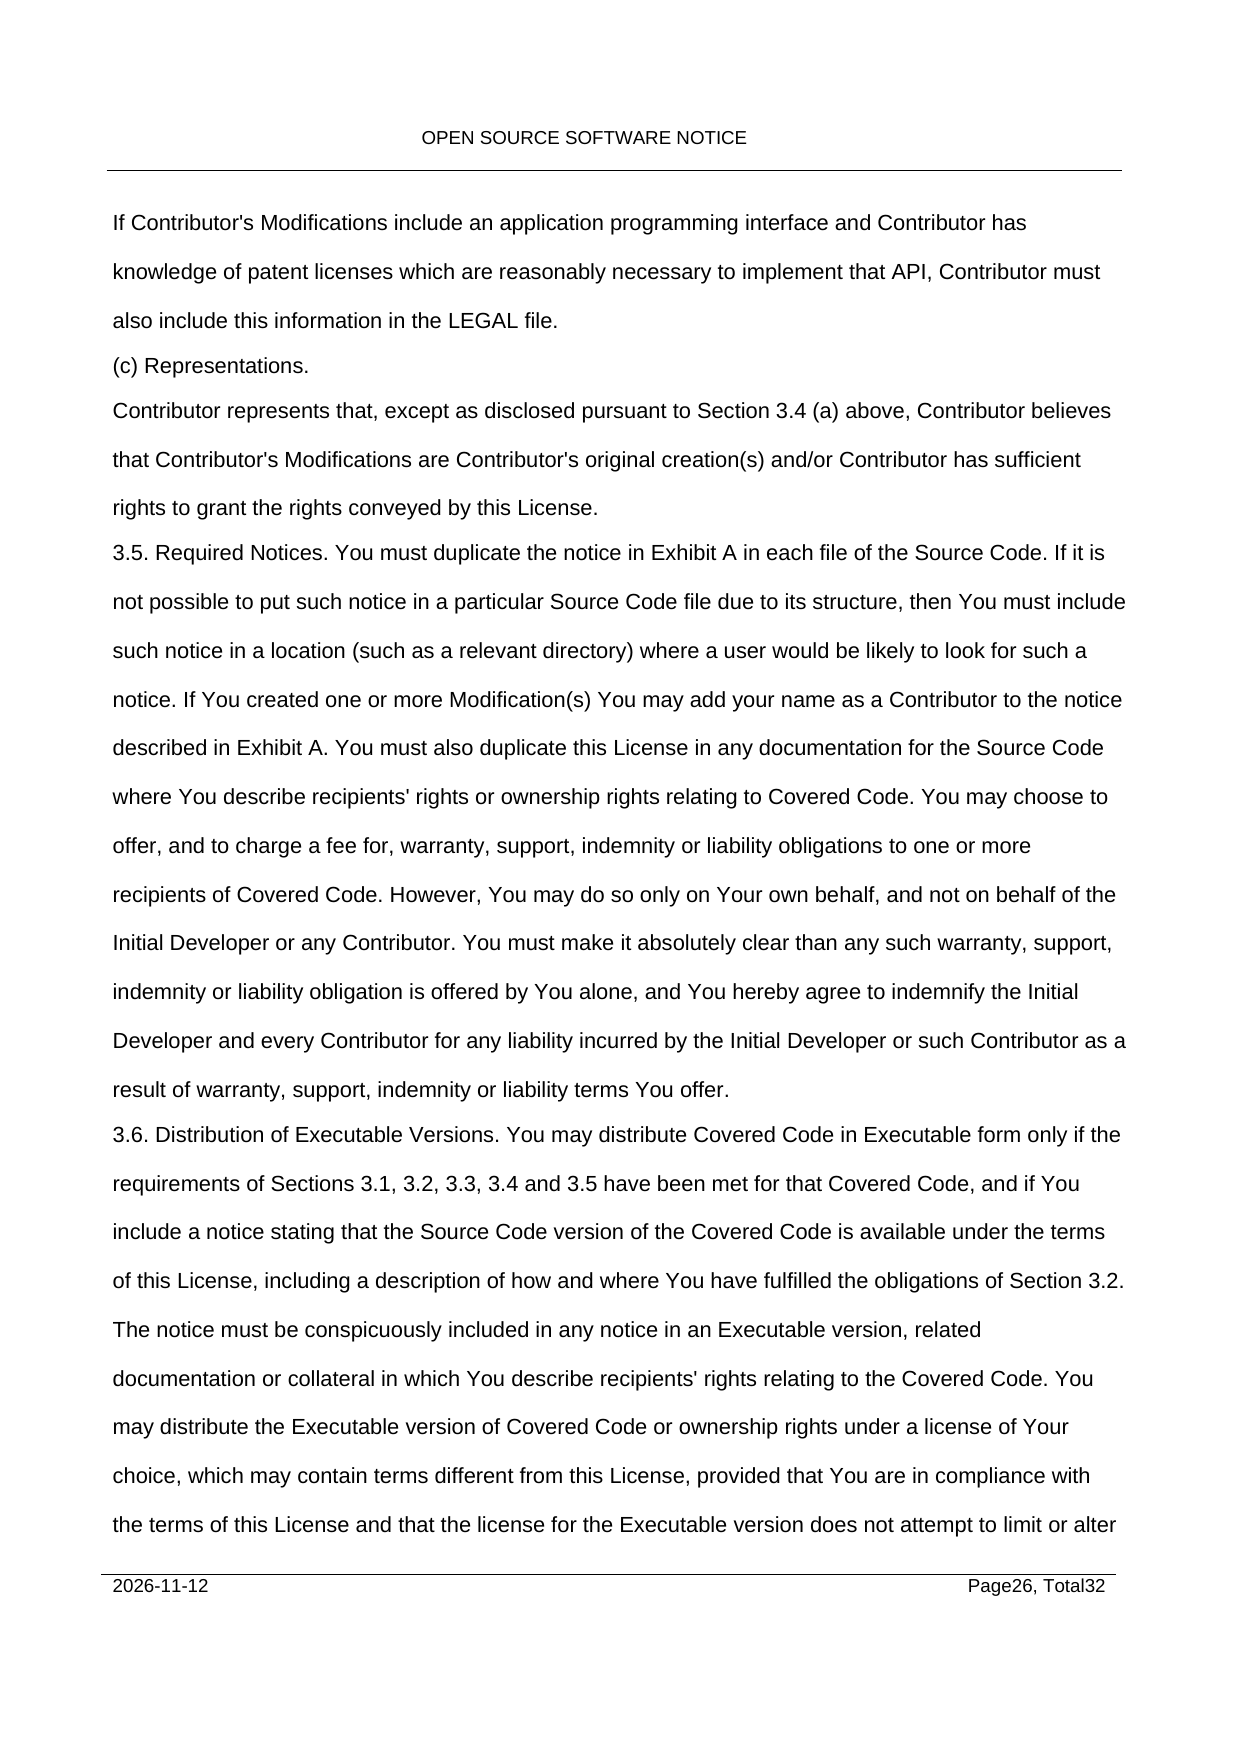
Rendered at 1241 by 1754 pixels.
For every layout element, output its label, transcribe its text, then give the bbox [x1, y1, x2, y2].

text If Contributor's Modifications include an application programming interface and Contributor has knowledge of patent licenses which are reasonably necessary to implement that API, Contributor must also include this information in the LEGAL file. [112, 206, 1128, 336]
text Contributor represents that, except as disclosed pursuant to Section 3.4 (a) above, Contributor believes that Contributor's Modifications are Contributor's original creation(s) and/or Contributor has sufficient rights to grant the rights conveyed by this License. [112, 394, 1128, 524]
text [112, 1118, 1128, 1541]
text 3.5. Required Notices. You must duplicate the notice in Exhibit A in each file of the Source Code. If it is not possible to put such notice in a particular Source Code file due to its structure, then You must include such notice in a location (such as a relevant directory) where a user would be likely to look for such a notice. If You created one or more Modification(s) You may add your name as a Contributor to the notice described in Exhibit A. You must also duplicate this License in any documentation for the Source Code where You describe recipients' rights or ownership rights relating to Covered Code. You may choose to offer, and to charge a fee for, warranty, support, indemnity or liability obligations to one or more recipients of Covered Code. However, You may do so only on Your own behalf, and not on behalf of the Initial Developer or any Contributor. You must make it absolutely clear than any such warranty, support, indemnity or liability obligation is offered by You alone, and You hereby agree to indemnify the Initial Developer and every Contributor for any liability incurred by the Initial Developer or such Contributor as a result of warranty, support, indemnity or liability terms You offer. [112, 537, 1128, 1105]
text (c) Representations. [112, 349, 1128, 381]
